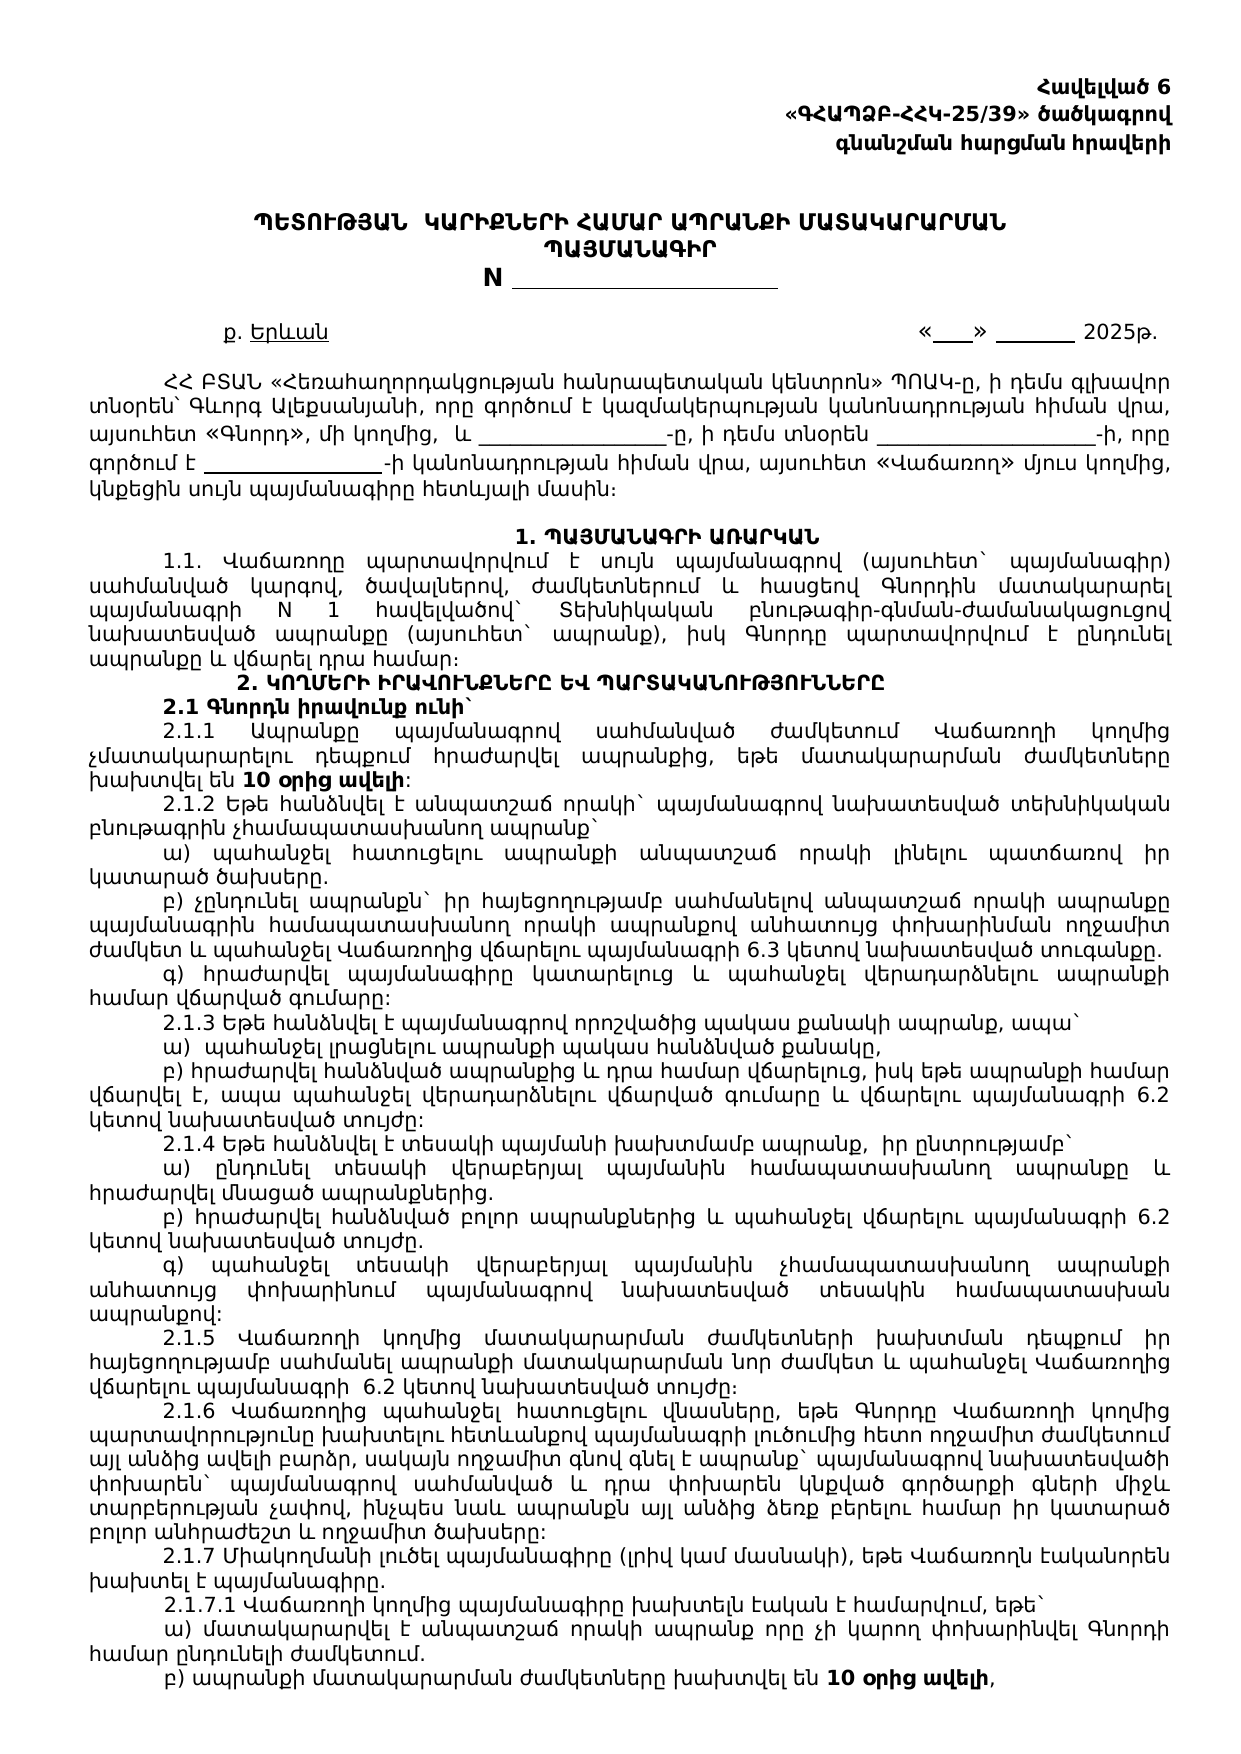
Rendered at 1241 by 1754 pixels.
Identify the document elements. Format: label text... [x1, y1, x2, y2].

text ա) ընդունել տեսակի վերաբերյալ պայմանին համապատասխանող ապրանքը և հրաժարվել մնացած ապրանքներից. [89, 1156, 1171, 1205]
text բ) հրաժարվել հանձնված բոլոր ապրանքներից և պահանջել վճարելու պայմանագրի 6.2 կետով նախատեսված տույժը. [89, 1205, 1171, 1253]
text Հավելված 6 [89, 75, 1171, 99]
text 2.1.1 Ապրանքը պայմանագրով սահմանված ժամկետում Վաճառողի կողմից չմատակարարելու դեպքում հրաժարվել ապրանքից, եթե մատակարարման ժամկետները խախտվել են 10 օրից ավելի: [89, 719, 1171, 792]
text բ) չընդունել ապրանքն` իր հայեցողությամբ սահմանելով անպատշաճ որակի ապրանքը պայմանագրին համապատասխանող որակի ապրանքով անհատույց փոխարինման ողջամիտ ժամկետ և պահանջել Վաճառողից վճարելու պայմանագրի 6.3 կետով նախատեսված տուգանքը. [89, 889, 1171, 962]
text գ) պահանջել տեսակի վերաբերյալ պայմանին չհամապատասխանող ապրանքի անհատույց փոխարինում պայմանագրով նախատեսված տեսակին համապատասխան ապրանքով: [89, 1253, 1171, 1326]
text N [74, 263, 1171, 292]
text 2.1.4 Եթե հանձնվել է տեսակի պայմանի խախտմամբ ապրանք, իր ընտրությամբ` [89, 1132, 1171, 1156]
text բ) հրաժարվել հանձնված ապրանքից և դրա համար վճարելուց, իսկ եթե ապրանքի համար վճարվել է, ապա պահանջել վերադարձնելու վճարված գումարը և վճարելու պայմանագրի 6.2 կետով նախատեսված տույժը: [89, 1059, 1171, 1132]
text ք. Երևան « » 2025թ. [89, 316, 1171, 346]
text ա) մատակարարվել է անպատշաճ որակի ապրանք որը չի կարող փոխարինվել Գնորդի համար ընդունելի ժամկետում. [89, 1617, 1171, 1666]
text ա) պահանջել հատուցելու ապրանքի անպատշաճ որակի լինելու պատճառով իր կատարած ծախսերը. [89, 841, 1171, 889]
text 2.1.7.1 Վաճառողի կողմից պայմանագիրը խախտելն էական է համարվում, եթե` [89, 1593, 1171, 1617]
text գնանշման հարցման հրավերի [89, 128, 1171, 156]
text 2. ԿՈՂՄԵՐԻ ԻՐԱՎՈՒՆՔՆԵՐԸ ԵՎ ՊԱՐՏԱԿԱՆՈՒԹՅՈՒՆՆԵՐԸ [89, 671, 1171, 695]
text 1.1. Վաճառողը պարտավորվում է սույն պայմանագրով (այսուհետ` պայմանագիր) սահմանված կարգով, ծավալներով, ժամկետներում և հասցեով Գնորդին մատակարարել պայմանագրի N 1 հավելվածով` Տեխնիկական բնութագիր-գնման-ժամանակացուցով նախատեսված ապրանքը (այսուհետ` ապրանք), իսկ Գնորդը պարտավորվում է ընդունել ապրանքը և վճարել դրա համար։ [89, 549, 1171, 671]
text 2.1.6 Վաճառողից պահանջել հատուցելու վնասները, եթե Գնորդը Վաճառողի կողմից պարտավորությունը խախտելու հետևանքով պայմանագրի լուծումից հետո ողջամիտ ժամկետում այլ անձից ավելի բարձր, սակայն ողջամիտ գնով գնել է ապրանք` պայմանագրով նախատեսվածի փոխարեն` պայմանագրով սահմանված և դրա փոխարեն կնքված գործարքի գների միջև տարբերության չափով, ինչպես նաև ապրանքն այլ անձից ձեռք բերելու համար իր կատարած բոլոր անհրաժեշտ և ողջամիտ ծախսերը: [89, 1399, 1171, 1544]
text 2.1.2 Եթե հանձնվել է անպատշաճ որակի` պայմանագրով նախատեսված տեխնիկական բնութագրին չհամապատասխանող ապրանք` [89, 792, 1171, 841]
text ՊԵՏՈՒԹՅԱՆ ԿԱՐԻՔՆԵՐԻ ՀԱՄԱՐ ԱՊՐԱՆՔԻ ՄԱՏԱԿԱՐԱՐՄԱՆ [74, 209, 1171, 236]
text բ) ապրանքի մատակարարման ժամկետները խախտվել են 10 օրից ավելի, [89, 1666, 1171, 1690]
text ՀՀ ԲՏԱՆ «Հեռահաղորդակցության հանրապետական կենտրոն» ՊՈԱԿ-ը, ի դեմս գլխավոր տնօրեն՝ Գևորգ Ալեքսանյանի, որը գործում է կազմակերպության կանոնադրության հիման վրա, այսուհետ «Գնորդ», մի կողմից, և __________________-ը, ի դեմս տնօրեն _____________________-ի, որը գործում է -ի կանոնադրության հիման վրա, այսուհետ «Վաճառող» մյուս կողմից, կնքեցին սույն պայմանագիրը հետևյալի մասին։ [89, 370, 1171, 501]
text 2.1.7 Միակողմանի լուծել պայմանագիրը (լրիվ կամ մասնակի), եթե Վաճառողն էականորեն խախտել է պայմանագիրը. [89, 1544, 1171, 1593]
text «ԳՀԱՊՁԲ-ՀՀԿ-25/39» ծածկագրով [89, 99, 1171, 128]
text 1. ՊԱՅՄԱՆԱԳՐԻ ԱՌԱՐԿԱՆ [89, 525, 1171, 549]
text 2.1.3 Եթե հանձնվել է պայմանագրով որոշվածից պակաս քանակի ապրանք, ապա` [89, 1011, 1171, 1035]
text 2.1.5 Վաճառողի կողմից մատակարարման ժամկետների խախտման դեպքում իր հայեցողությամբ սահմանել ապրանքի մատակարարման նոր ժամկետ և պահանջել Վաճառողից վճարելու պայմանագրի 6.2 կետով նախատեսված տույժը։ [89, 1326, 1171, 1399]
text ՊԱՅՄԱՆԱԳԻՐ [74, 236, 1171, 263]
text գ) հրաժարվել պայմանագիրը կատարելուց և պահանջել վերադարձնելու ապրանքի համար վճարված գումարը: [89, 962, 1171, 1011]
text ա) պահանջել լրացնելու ապրանքի պակաս հանձնված քանակը, [89, 1035, 1171, 1059]
text 2.1 Գնորդն իրավունք ունի` [89, 695, 1171, 719]
